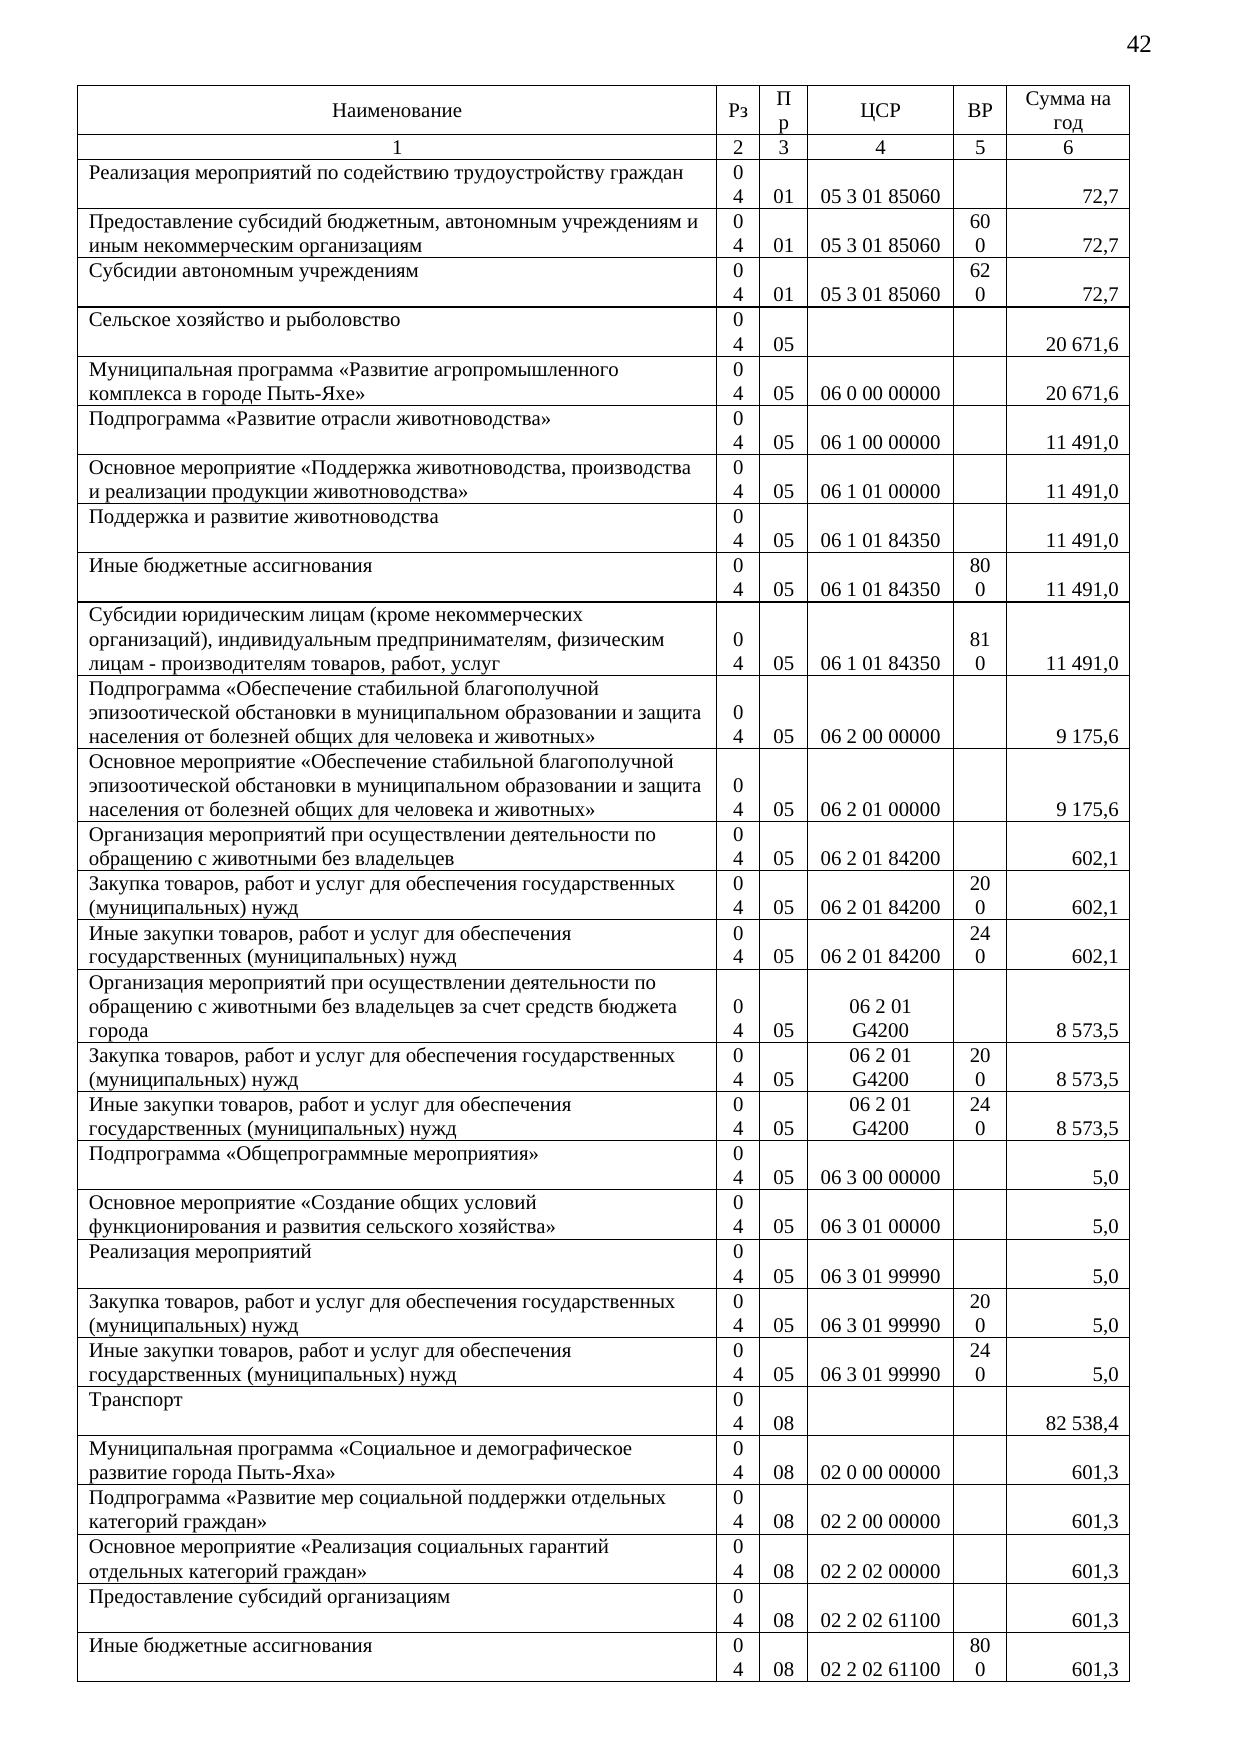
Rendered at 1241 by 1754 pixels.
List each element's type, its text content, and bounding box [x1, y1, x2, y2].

table_cell 06 1 01 84350 [808, 603, 953, 674]
table_cell 04 [717, 455, 759, 503]
table_cell 600 [954, 209, 1006, 257]
table_cell 11 491,0 [1007, 603, 1129, 674]
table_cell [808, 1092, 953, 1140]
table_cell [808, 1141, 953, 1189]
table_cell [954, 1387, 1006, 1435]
table_cell Муниципальная программа «Развитие агропромышленного комплекса в городе Пыть-Яхе» [78, 357, 716, 405]
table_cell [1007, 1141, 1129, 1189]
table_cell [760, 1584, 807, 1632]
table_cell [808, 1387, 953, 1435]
table_cell 11 491,0 [1007, 504, 1129, 552]
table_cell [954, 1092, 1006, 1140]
table_cell 06 2 01 84200 [808, 822, 953, 870]
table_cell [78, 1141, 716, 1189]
table_cell Иные бюджетные ассигнования [78, 553, 716, 601]
table_cell Поддержка и развитие животноводства [78, 504, 716, 552]
table_cell Предоставление субсидий бюджетным, автономным учреждениям и иным некоммерческим организациям [78, 209, 716, 257]
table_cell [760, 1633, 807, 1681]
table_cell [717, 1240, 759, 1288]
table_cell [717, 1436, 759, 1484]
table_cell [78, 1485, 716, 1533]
table_cell 04 [717, 603, 759, 674]
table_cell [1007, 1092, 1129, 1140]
table_cell 05 [760, 308, 807, 356]
table_header Пр [760, 86, 807, 134]
table_cell 1 [78, 135, 716, 159]
table_cell Реализация мероприятий по содействию трудоустройству граждан [78, 160, 716, 208]
table_cell [954, 822, 1006, 870]
table_cell 5 [954, 135, 1006, 159]
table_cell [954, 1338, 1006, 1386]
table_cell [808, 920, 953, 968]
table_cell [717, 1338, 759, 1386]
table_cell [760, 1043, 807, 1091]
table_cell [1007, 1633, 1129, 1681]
table_cell 05 3 01 85060 [808, 160, 953, 208]
table_cell 05 [760, 603, 807, 674]
table_cell 01 [760, 160, 807, 208]
table_cell Организация мероприятий при осуществлении деятельности по обращению с животными без владельцев [78, 822, 716, 870]
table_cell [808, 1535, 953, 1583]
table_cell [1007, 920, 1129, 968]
table_cell 05 [760, 553, 807, 601]
table_cell 9 175,6 [1007, 749, 1129, 821]
table_cell 800 [954, 553, 1006, 601]
table_cell 72,7 [1007, 209, 1129, 257]
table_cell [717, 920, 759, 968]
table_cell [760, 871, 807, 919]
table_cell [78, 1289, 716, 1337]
table_cell 3 [760, 135, 807, 159]
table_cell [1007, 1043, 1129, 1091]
table_cell 04 [717, 749, 759, 821]
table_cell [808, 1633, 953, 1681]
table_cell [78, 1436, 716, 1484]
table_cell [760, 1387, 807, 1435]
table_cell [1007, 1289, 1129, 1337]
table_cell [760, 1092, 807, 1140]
table_cell 05 [760, 357, 807, 405]
table_cell Основное мероприятие «Поддержка животноводства, производства и реализации продукции животноводства» [78, 455, 716, 503]
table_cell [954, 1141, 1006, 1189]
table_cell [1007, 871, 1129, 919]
table_header Рз [717, 86, 759, 134]
table_cell 05 [760, 676, 807, 748]
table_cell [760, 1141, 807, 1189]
table_cell 05 [760, 455, 807, 503]
table_cell Сельское хозяйство и рыболовство [78, 308, 716, 356]
table_cell [808, 308, 953, 356]
table_cell Подпрограмма «Развитие отрасли животноводства» [78, 406, 716, 454]
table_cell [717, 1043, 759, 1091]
table_cell [954, 455, 1006, 503]
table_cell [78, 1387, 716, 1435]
table_cell 01 [760, 209, 807, 257]
table_cell 04 [717, 406, 759, 454]
table_cell 01 [760, 258, 807, 306]
table_header ЦСР [808, 86, 953, 134]
table_cell 11 491,0 [1007, 406, 1129, 454]
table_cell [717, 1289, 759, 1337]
table_cell 06 1 01 84350 [808, 553, 953, 601]
table_cell [954, 504, 1006, 552]
table_cell 20 671,6 [1007, 308, 1129, 356]
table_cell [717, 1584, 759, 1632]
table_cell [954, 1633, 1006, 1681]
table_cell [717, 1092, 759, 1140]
table_cell 06 1 01 84350 [808, 504, 953, 552]
table_cell 11 491,0 [1007, 553, 1129, 601]
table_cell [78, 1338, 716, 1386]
table_cell 04 [717, 504, 759, 552]
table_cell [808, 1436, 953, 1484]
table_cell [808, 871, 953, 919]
table_cell 06 2 01 00000 [808, 749, 953, 821]
table_cell 11 491,0 [1007, 455, 1129, 503]
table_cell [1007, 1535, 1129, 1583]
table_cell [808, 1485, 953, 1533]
table_cell 04 [717, 209, 759, 257]
table_cell [954, 676, 1006, 748]
table_cell [954, 308, 1006, 356]
table_cell [954, 357, 1006, 405]
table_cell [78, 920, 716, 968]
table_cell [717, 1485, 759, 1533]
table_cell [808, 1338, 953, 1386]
table_cell 2 [717, 135, 759, 159]
table_cell 6 [1007, 135, 1129, 159]
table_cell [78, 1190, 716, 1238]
table_cell 05 [760, 504, 807, 552]
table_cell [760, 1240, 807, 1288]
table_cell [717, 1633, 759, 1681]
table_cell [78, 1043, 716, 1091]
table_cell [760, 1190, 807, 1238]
table_cell 04 [717, 676, 759, 748]
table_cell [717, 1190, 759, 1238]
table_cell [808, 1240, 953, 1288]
table_cell 04 [717, 258, 759, 306]
table_cell Субсидии автономным учреждениям [78, 258, 716, 306]
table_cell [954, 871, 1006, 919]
table_cell 04 [717, 308, 759, 356]
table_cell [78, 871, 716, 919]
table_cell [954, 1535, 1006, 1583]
table_cell 05 [760, 406, 807, 454]
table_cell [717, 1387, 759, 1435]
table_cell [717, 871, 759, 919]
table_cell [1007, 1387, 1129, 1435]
table_cell [954, 160, 1006, 208]
table_cell 04 [717, 553, 759, 601]
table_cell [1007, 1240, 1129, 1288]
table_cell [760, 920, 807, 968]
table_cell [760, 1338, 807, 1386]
table_cell 05 3 01 85060 [808, 258, 953, 306]
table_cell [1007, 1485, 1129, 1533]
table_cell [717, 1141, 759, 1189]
table_cell Основное мероприятие «Обеспечение стабильной благополучной эпизоотической обстановки в муниципальном образовании и защита населения от болезней общих для человека и животных» [78, 749, 716, 821]
table_cell 05 [760, 749, 807, 821]
table_cell 602,1 [1007, 822, 1129, 870]
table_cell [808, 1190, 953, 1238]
table_header ВР [954, 86, 1006, 134]
table_cell 620 [954, 258, 1006, 306]
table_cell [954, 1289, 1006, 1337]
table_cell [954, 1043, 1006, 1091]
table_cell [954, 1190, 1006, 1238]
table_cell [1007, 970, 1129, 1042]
table_cell 72,7 [1007, 160, 1129, 208]
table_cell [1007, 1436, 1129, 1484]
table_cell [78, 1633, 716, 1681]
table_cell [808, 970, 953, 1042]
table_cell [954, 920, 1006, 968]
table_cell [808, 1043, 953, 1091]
table_cell 05 3 01 85060 [808, 209, 953, 257]
table_cell Субсидии юридическим лицам (кроме некоммерческих организаций), индивидуальным предпринимателям, физическим лицам - производителям товаров, работ, услуг [78, 603, 716, 674]
table_cell Подпрограмма «Обеспечение стабильной благополучной эпизоотической обстановки в муниципальном образовании и защита населения от болезней общих для человека и животных» [78, 676, 716, 748]
table_cell 06 1 01 00000 [808, 455, 953, 503]
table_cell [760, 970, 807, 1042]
table_cell 04 [717, 357, 759, 405]
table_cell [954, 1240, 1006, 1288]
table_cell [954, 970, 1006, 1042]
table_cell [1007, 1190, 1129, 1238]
table_cell 06 1 00 00000 [808, 406, 953, 454]
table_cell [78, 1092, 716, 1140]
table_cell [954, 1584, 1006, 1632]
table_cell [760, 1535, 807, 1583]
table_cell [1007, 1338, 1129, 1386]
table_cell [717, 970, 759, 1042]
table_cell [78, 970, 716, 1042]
table_cell 06 2 00 00000 [808, 676, 953, 748]
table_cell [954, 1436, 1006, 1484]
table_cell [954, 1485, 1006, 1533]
table_cell 810 [954, 603, 1006, 674]
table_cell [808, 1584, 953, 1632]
table_header Сумма на год [1007, 86, 1129, 134]
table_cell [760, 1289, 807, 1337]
table_cell 05 [760, 822, 807, 870]
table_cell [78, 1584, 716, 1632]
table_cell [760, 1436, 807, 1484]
table_cell [954, 749, 1006, 821]
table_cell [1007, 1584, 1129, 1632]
table_cell 72,7 [1007, 258, 1129, 306]
table_header Наименование [78, 86, 716, 134]
table_cell 04 [717, 160, 759, 208]
table_cell 9 175,6 [1007, 676, 1129, 748]
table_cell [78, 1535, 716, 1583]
table_cell 4 [808, 135, 953, 159]
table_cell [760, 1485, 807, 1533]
table_cell 20 671,6 [1007, 357, 1129, 405]
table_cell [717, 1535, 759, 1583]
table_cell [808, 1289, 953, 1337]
table_cell 04 [717, 822, 759, 870]
table_cell 06 0 00 00000 [808, 357, 953, 405]
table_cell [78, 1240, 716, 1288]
table_cell [954, 406, 1006, 454]
